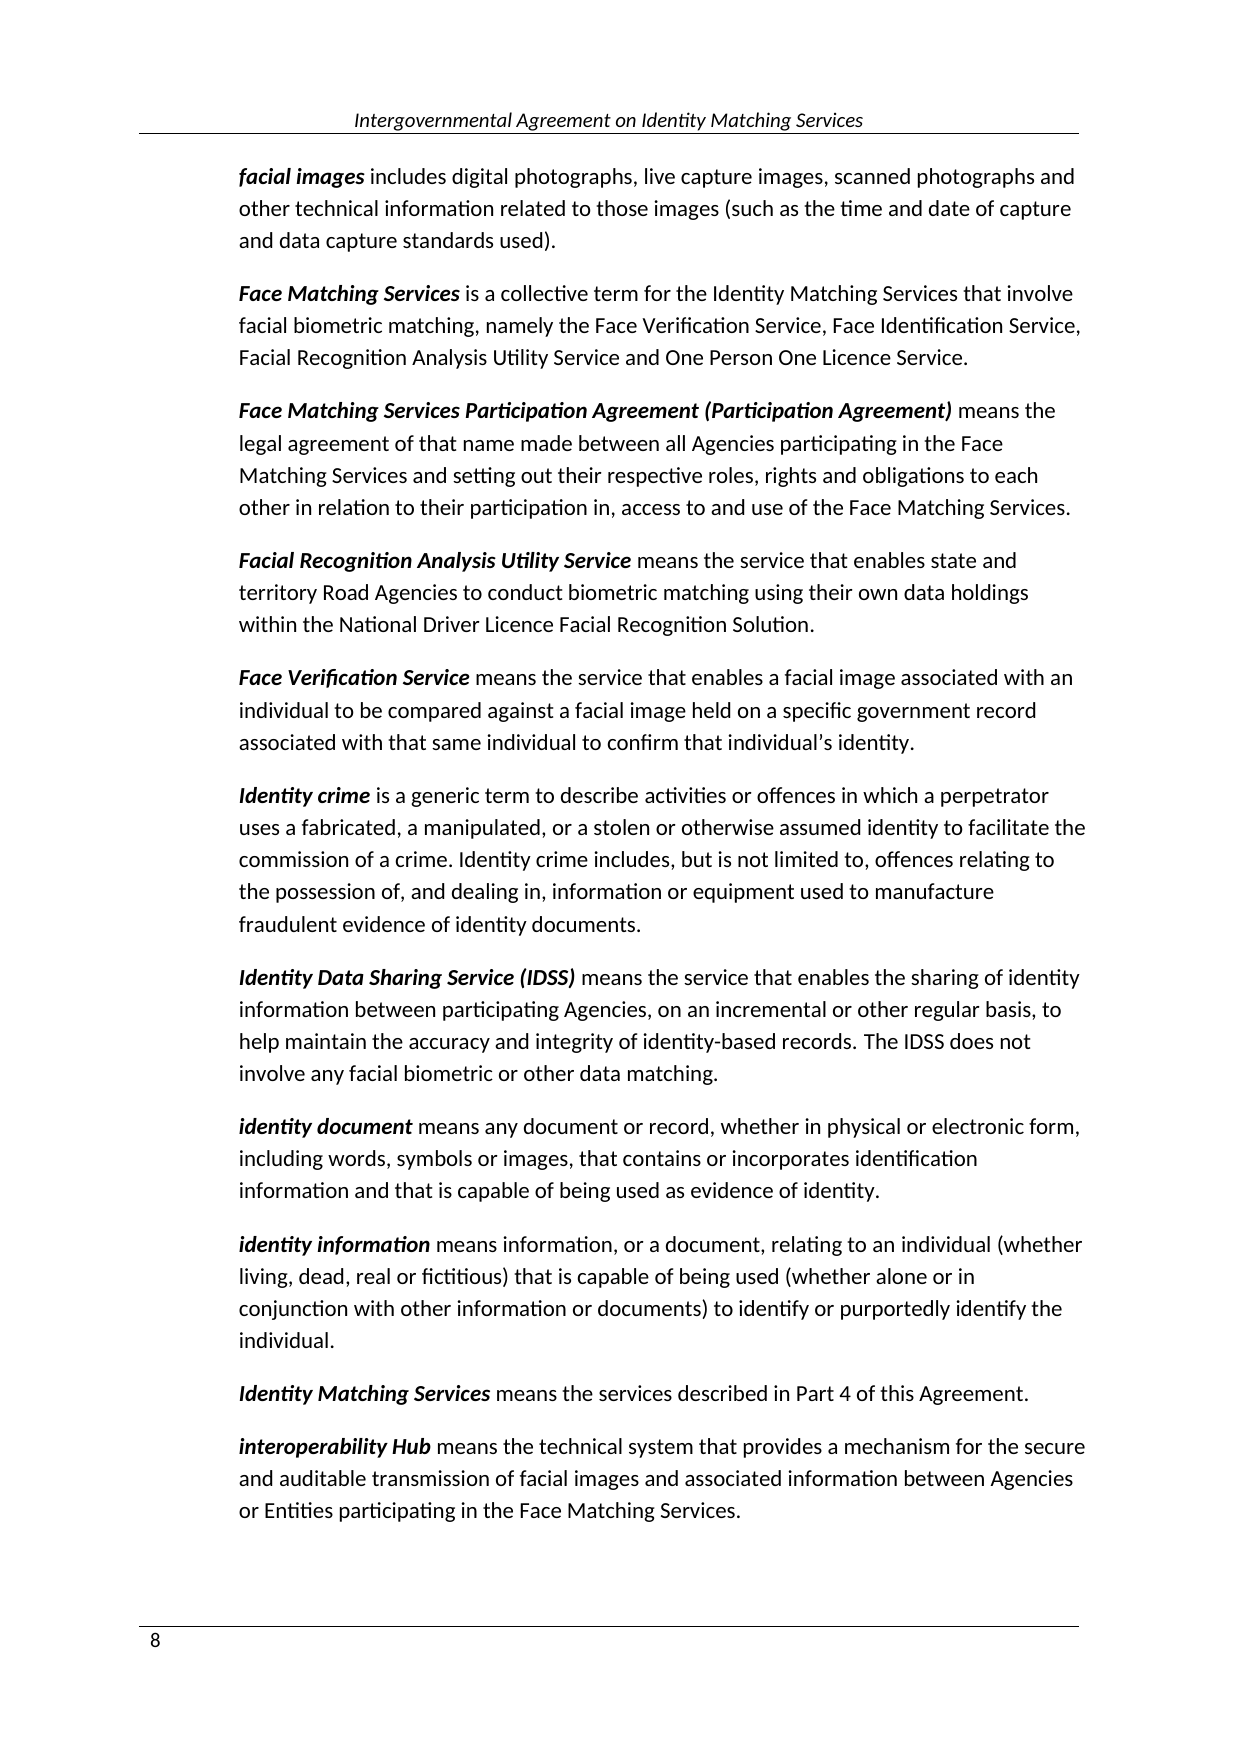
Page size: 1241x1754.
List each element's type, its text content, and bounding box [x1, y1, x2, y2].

text facial images includes digital photographs, live capture images, scanned photographs and other technical information related to those images (such as the time and date of capture and data capture standards used). [239, 162, 1090, 254]
text Face Matching Services is a collective term for the Identity Matching Services that involve facial biometric matching, namely the Face Verification Service, Face Identification Service, Facial Recognition Analysis Utility Service and One Person One Licence Service. [239, 279, 1090, 372]
text Identity Matching Services means the services described in Part 4 of this Agreement. [239, 1379, 1090, 1407]
text Identity Data Sharing Service (IDSS) means the service that enables the sharing of identity information between participating Agencies, on an incremental or other regular basis, to help maintain the accuracy and integrity of identity-based records. The IDSS does not involve any facial biometric or other data matching. [239, 963, 1090, 1087]
text Identity crime is a generic term to describe activities or offences in which a perpetrator uses a fabricated, a manipulated, or a stolen or otherwise assumed identity to facilitate the commission of a crime. Identity crime includes, but is not limited to, offences relating to the possession of, and dealing in, information or equipment used to manufacture fraudulent evidence of identity documents. [239, 781, 1090, 938]
text Facial Recognition Analysis Utility Service means the service that enables state and territory Road Agencies to conduct biometric matching using their own data holdings within the National Driver Licence Facial Recognition Solution. [239, 546, 1090, 638]
text identity document means any document or record, whether in physical or electronic form, including words, symbols or images, that contains or incorporates identification information and that is capable of being used as evidence of identity. [239, 1112, 1090, 1205]
text interoperability Hub means the technical system that provides a mechanism for the secure and auditable transmission of facial images and associated information between Agencies or Entities participating in the Face Matching Services. [239, 1432, 1090, 1525]
text identity information means information, or a document, relating to an individual (whether living, dead, real or fictitious) that is capable of being used (whether alone or in conjunction with other information or documents) to identify or purportedly identify the individual. [239, 1230, 1090, 1354]
text Face Verification Service means the service that enables a facial image associated with an individual to be compared against a facial image held on a specific government record associated with that same individual to confirm that individual’s identity. [239, 663, 1090, 756]
text Face Matching Services Participation Agreement (Participation Agreement) means the legal agreement of that name made between all Agencies participating in the Face Matching Services and setting out their respective roles, rights and obligations to each other in relation to their participation in, access to and use of the Face Matching Services. [239, 397, 1090, 521]
